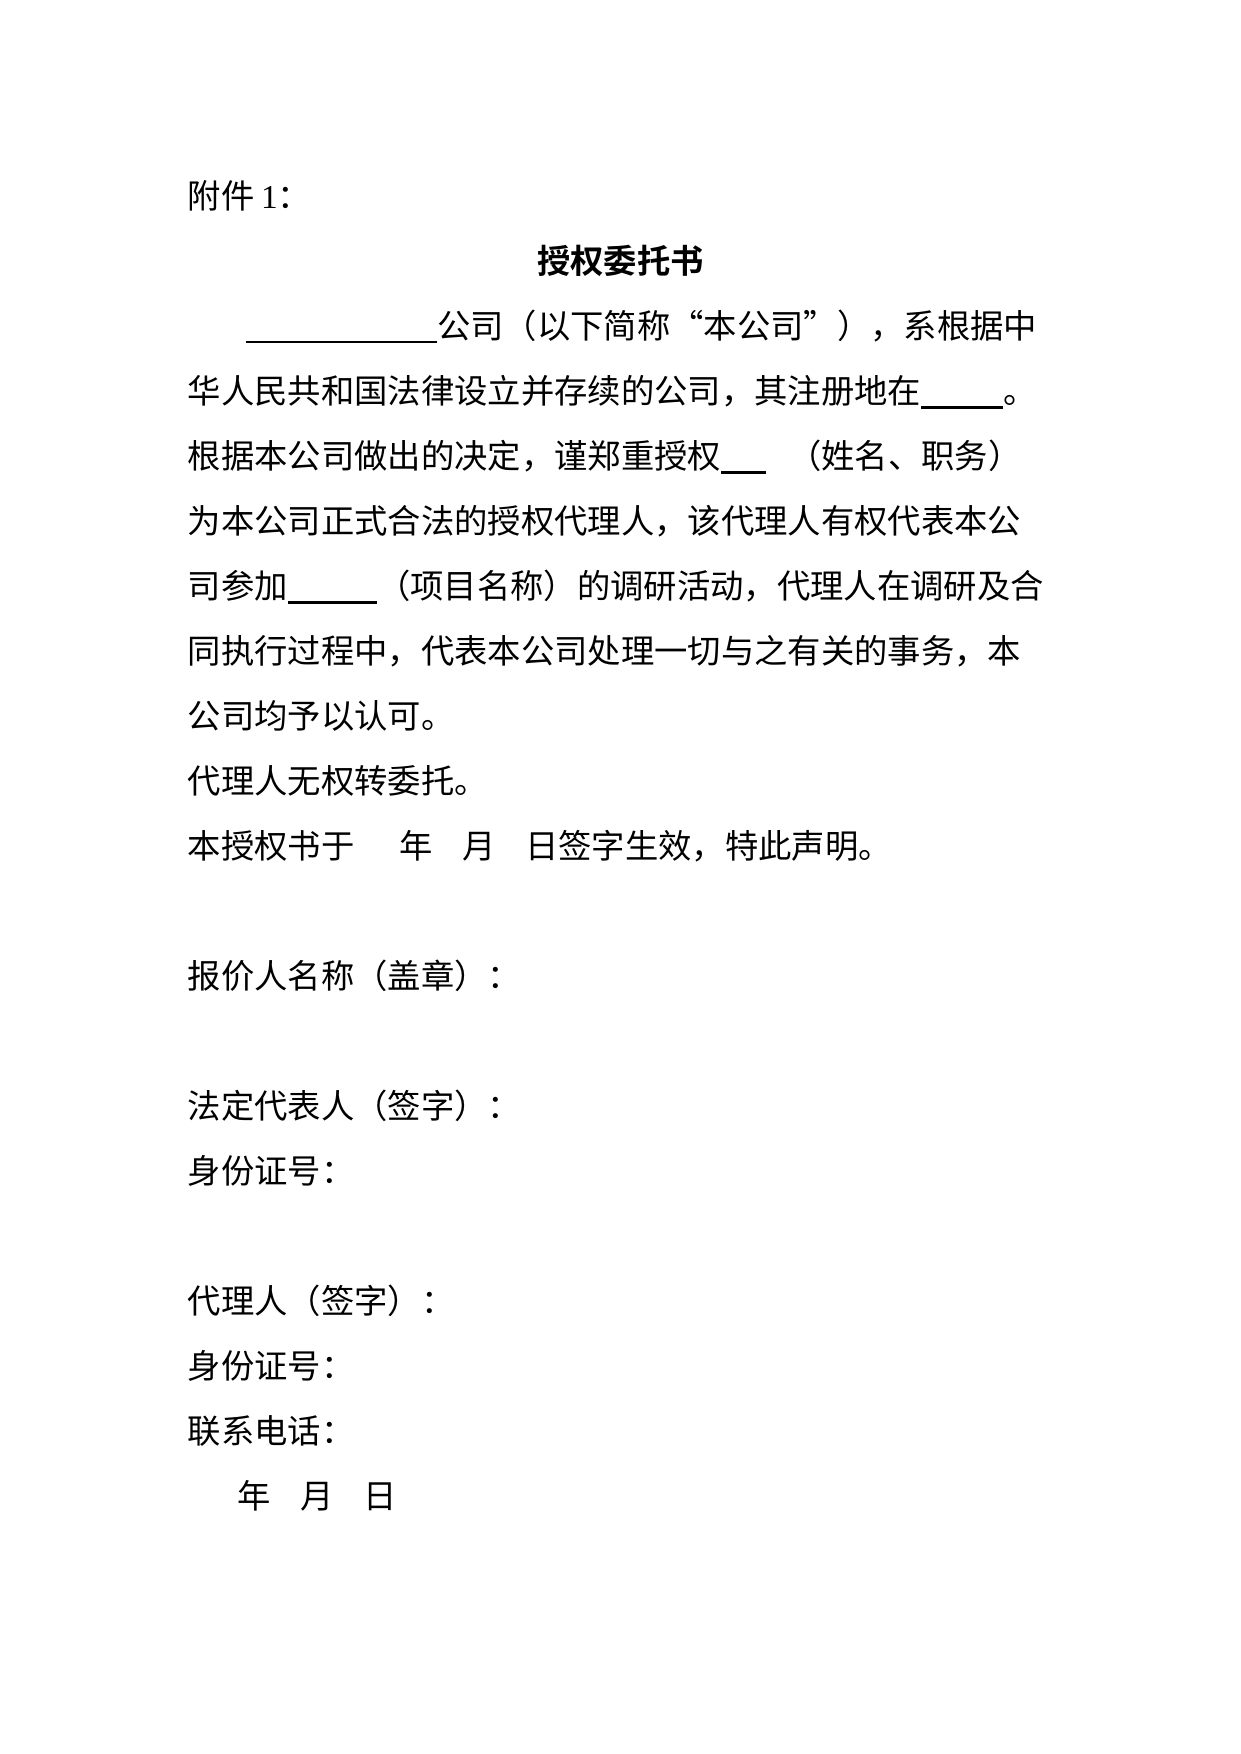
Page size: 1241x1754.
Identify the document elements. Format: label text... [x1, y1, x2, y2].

text 法定代表人（签字）： [187, 1072, 1053, 1137]
text 年 月 日 [187, 1462, 1053, 1527]
text 公司（以下简称“本公司”），系根据中华人民共和国法律设立并存续的公司，其注册地在 。根据本公司做出的决定，谨郑重授权 （姓名、职务）为本公司正式合法的授权代理人，该代理人有权代表本公司参加 （项目名称）的调研活动，代理人在调研及合同执行过程中，代表本公司处理一切与之有关的事务，本公司均予以认可。 [187, 292, 1053, 747]
text 附件1： [187, 162, 1053, 227]
text 本授权书于 年 月 日签字生效，特此声明。 [187, 812, 1053, 877]
text 联系电话： [187, 1397, 1053, 1462]
text 代理人（签字）： [187, 1267, 1053, 1332]
text 报价人名称（盖章）： [187, 942, 1053, 1007]
text 身份证号： [187, 1137, 1053, 1202]
text 代理人无权转委托。 [187, 747, 1053, 812]
text 身份证号： [187, 1332, 1053, 1397]
text 授权委托书 [187, 227, 1053, 292]
